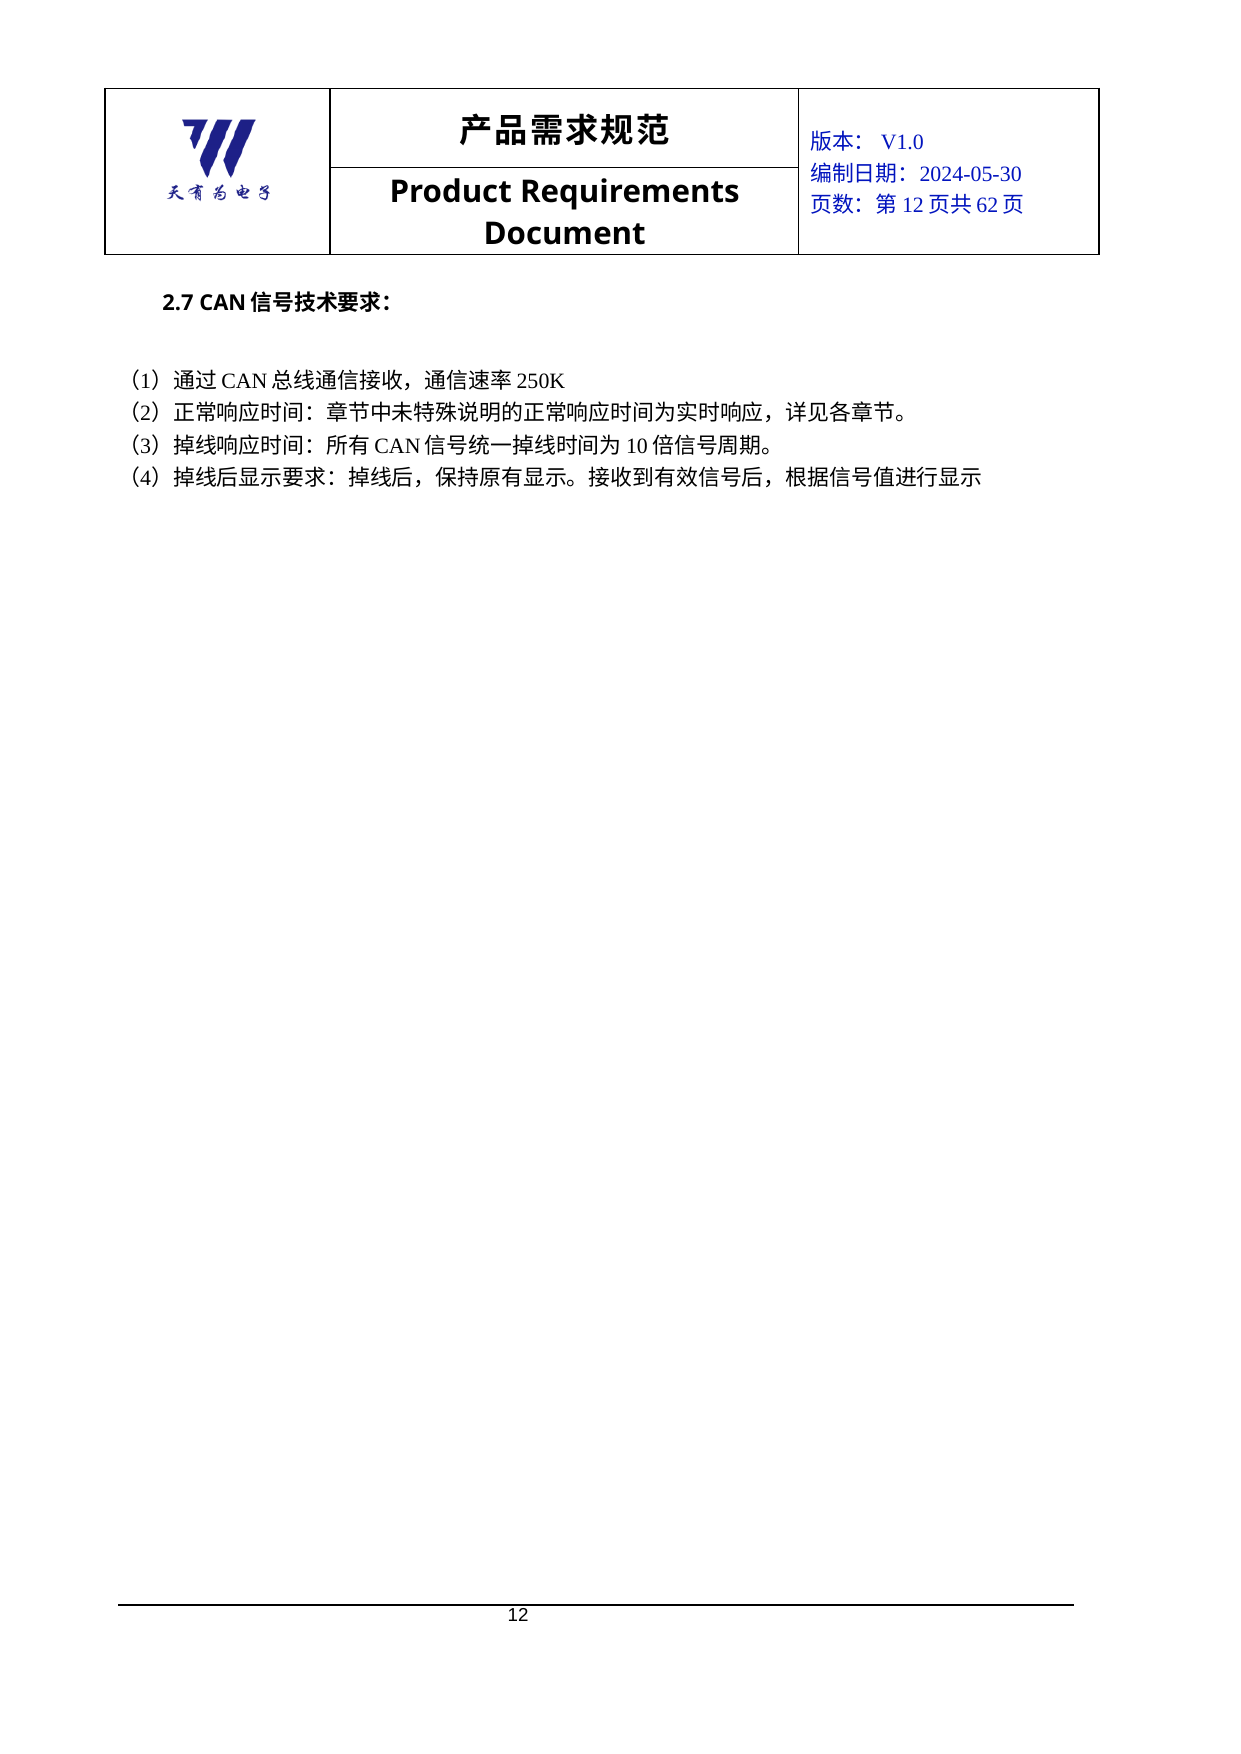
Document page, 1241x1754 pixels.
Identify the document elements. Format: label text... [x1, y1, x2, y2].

subtitle CAN信号技术要求： [118, 220, 1122, 317]
text （3）掉线响应时间：所有CAN信号统一掉线时间为10倍信号周期。 [118, 427, 1122, 460]
list 通过CAN总线通信接收，通信速率250K [118, 362, 1122, 395]
picture [116, 113, 319, 229]
text （4）掉线后显示要求：掉线后，保持原有显示。接收到有效信号后，根据信号值进行显示 [118, 460, 1122, 492]
list 正常响应时间：章节中未特殊说明的正常响应时间为实时响应，详见各章节。 [118, 395, 1122, 427]
